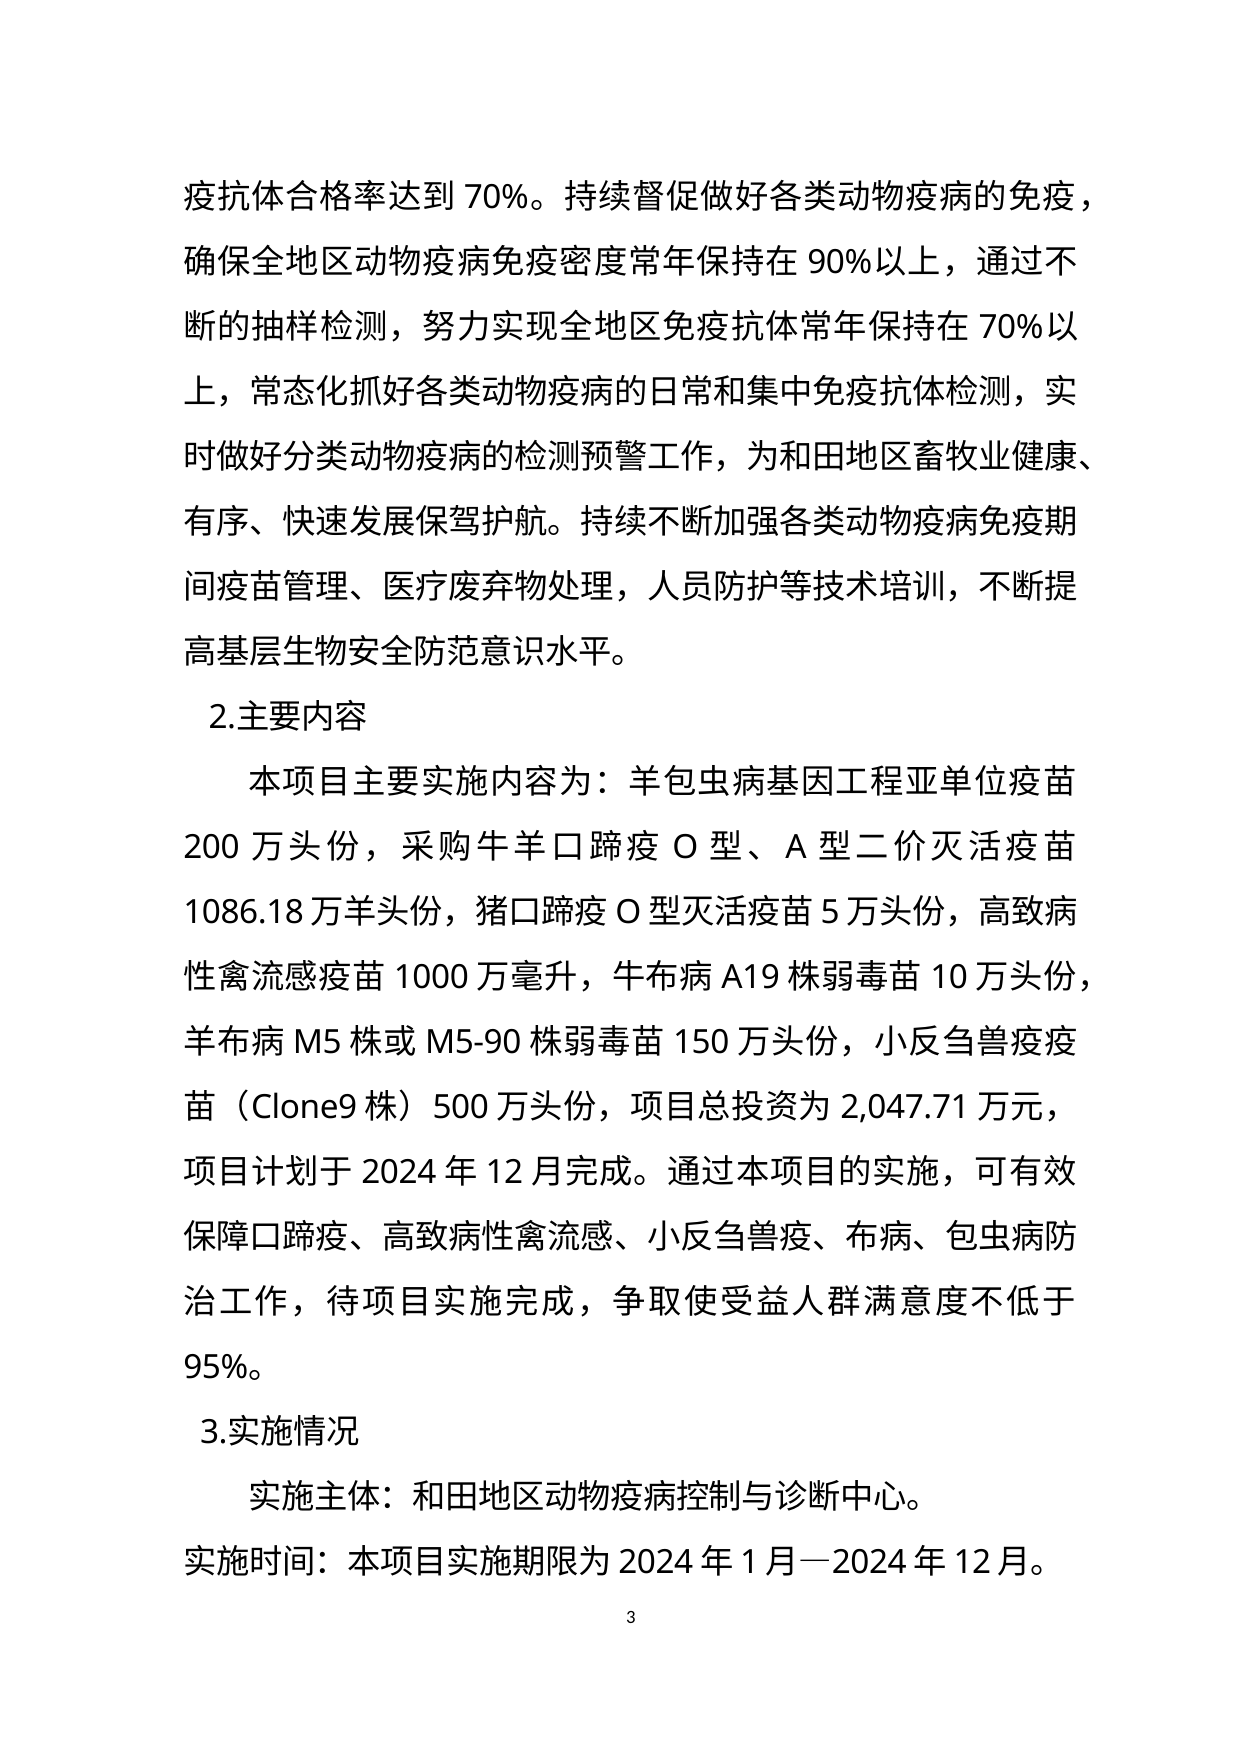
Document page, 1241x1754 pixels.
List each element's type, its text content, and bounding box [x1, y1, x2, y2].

text 本项目主要实施内容为：羊包虫病基因工程亚单位疫苗200万头份，采购牛羊口蹄疫O型、A型二价灭活疫苗1086.18万羊头份，猪口蹄疫O型灭活疫苗5万头份，高致病性禽流感疫苗1000万毫升，牛布病A19株弱毒苗10万头份，羊布病M5株或M5-90株弱毒苗150万头份，小反刍兽疫疫苗（Clone9株）500万头份，项目总投资为2,047.71万元，项目计划于2024年12月完成。通过本项目的实施，可有效保障口蹄疫、高致病性禽流感、小反刍兽疫、布病、包虫病防治工作，待项目实施完成，争取使受益人群满意度不低于95%。 3.实施情况 [183, 747, 1078, 1462]
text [183, 1462, 1078, 1592]
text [183, 162, 1078, 747]
